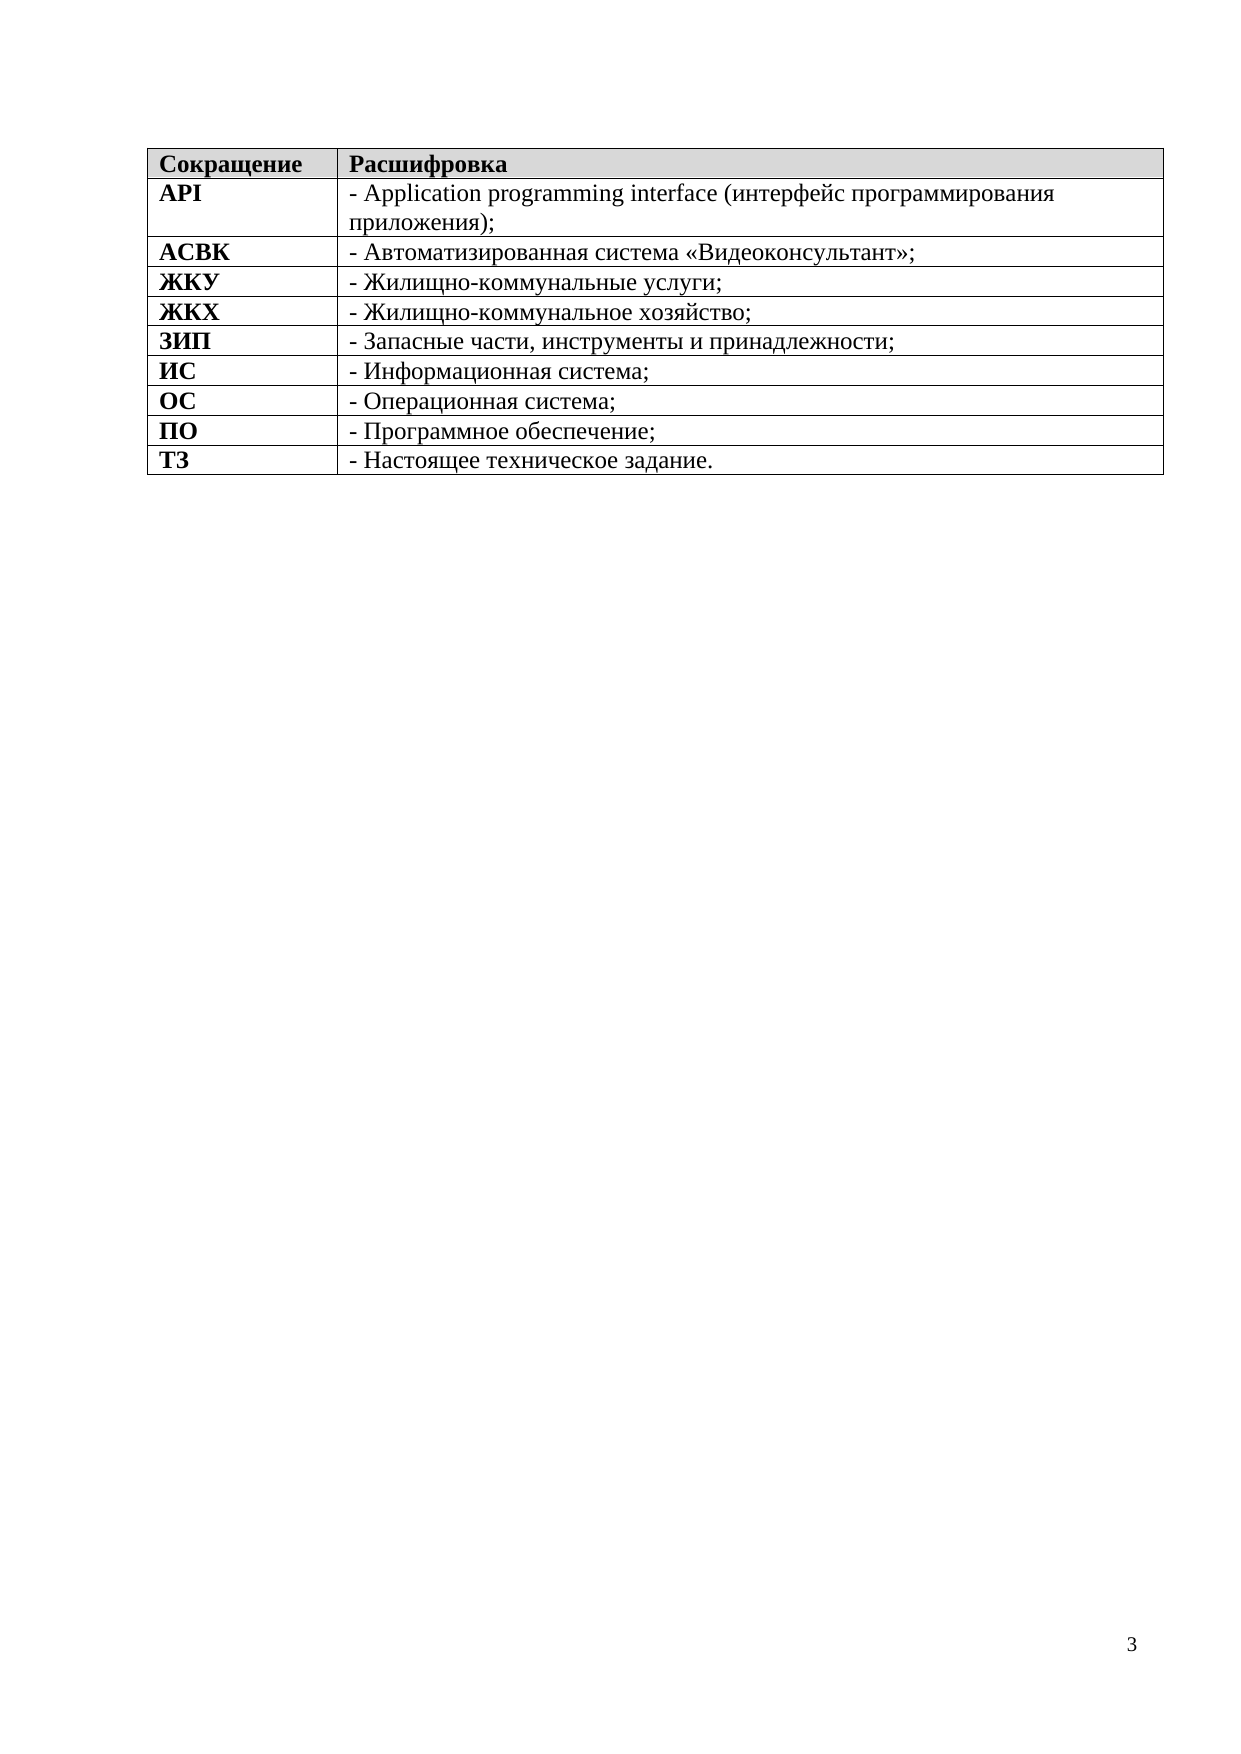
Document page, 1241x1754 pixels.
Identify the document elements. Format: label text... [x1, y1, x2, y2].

table_cell ОС [148, 386, 337, 415]
table_cell - Настоящее техническое задание. [338, 446, 1163, 474]
table_header Расшифровка [338, 149, 1163, 177]
table_cell ПО [148, 416, 337, 444]
table_cell - Информационная система; [338, 356, 1163, 385]
table_cell ЖКУ [148, 267, 337, 296]
table_header Сокращение [148, 149, 337, 177]
table_cell - Программное обеспечение; [338, 416, 1163, 444]
table_cell - Автоматизированная система «Видеоконсультант»; [338, 237, 1163, 266]
table_cell - Жилищно-коммунальные услуги; [338, 267, 1163, 296]
table_cell - Операционная система; [338, 386, 1163, 415]
table_cell - Жилищно-коммунальное хозяйство; [338, 297, 1163, 325]
table_cell АСВК [148, 237, 337, 266]
table_cell - Application programming interface (интерфейс программирования приложения); [338, 179, 1163, 236]
table_cell API [148, 179, 337, 236]
table_cell ИС [148, 356, 337, 385]
table_cell - Запасные части, инструменты и принадлежности; [338, 326, 1163, 355]
table_cell ЖКХ [148, 297, 337, 325]
table_cell ЗИП [148, 326, 337, 355]
table_cell ТЗ [148, 446, 337, 474]
